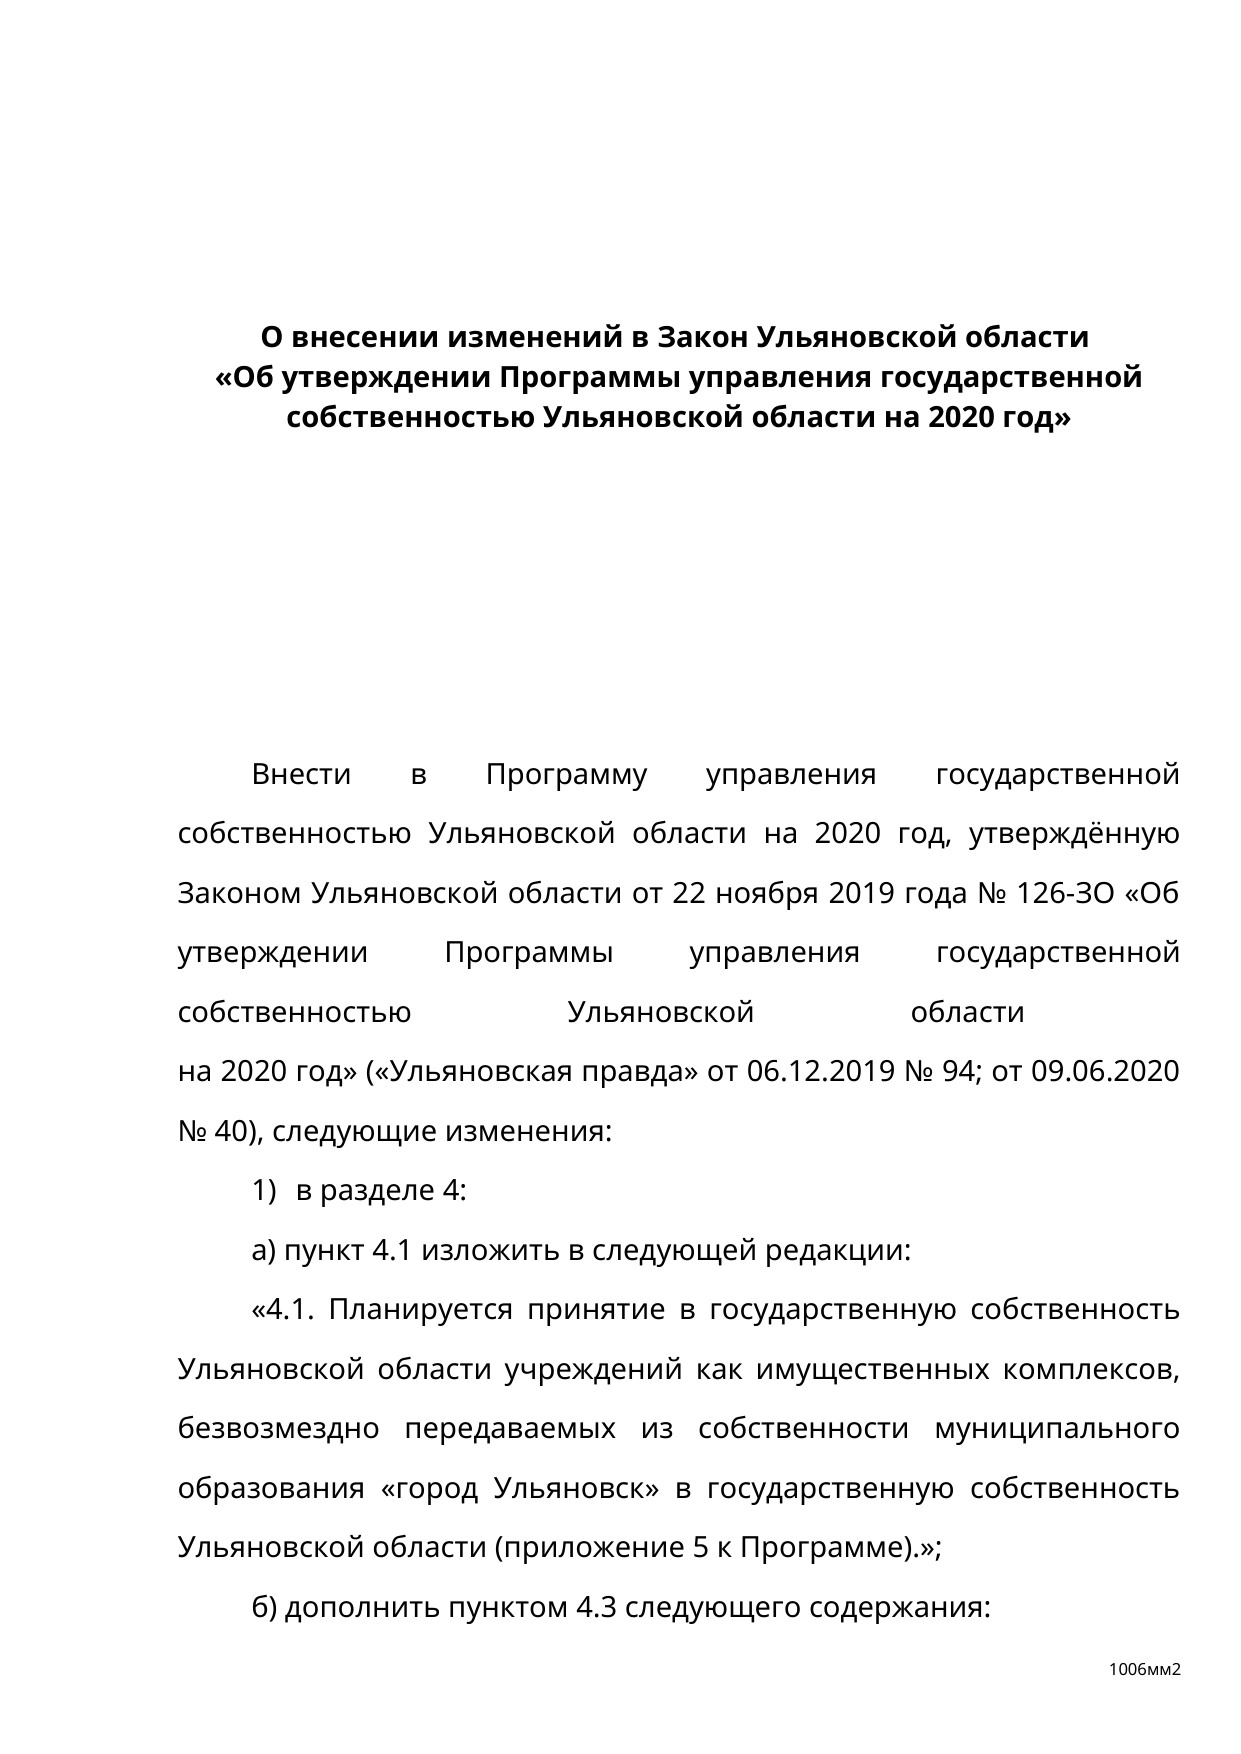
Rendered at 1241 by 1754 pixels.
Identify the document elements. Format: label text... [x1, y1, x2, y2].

text «4.1. Планируется принятие в государственную собственность Ульяновской области учреждений как имущественных комплексов, безвозмездно передаваемых из собственности муниципального образования «город Ульяновск» в государственную собственность Ульяновской области (приложение 5 к Программе).»; [177, 1288, 1181, 1566]
text б) дополнить пунктом 4.3 следующего содержания: [177, 1586, 1181, 1626]
text О внесении изменений в Закон Ульяновской области «Об утверждении Программы управления государственной [177, 317, 1181, 396]
text а) пункт 4.1 изложить в следующей редакции: [177, 1229, 1181, 1269]
list в разделе 4: [177, 1169, 1181, 1209]
text Внести в Программу управления государственной собственностью Ульяновской области на 2020 год, утверждённую Законом Ульяновской области от 22 ноября 2019 года № 126-ЗО «Об утверждении Программы управления государственной собственностью Ульяновской области на 2020 год» («Ульяновская правда» от 06.12.2019 № 94; от 09.06.2020 № 40), следующие изменения: [177, 753, 1181, 1150]
text собственностью Ульяновской области на 2020 год» [177, 396, 1181, 436]
